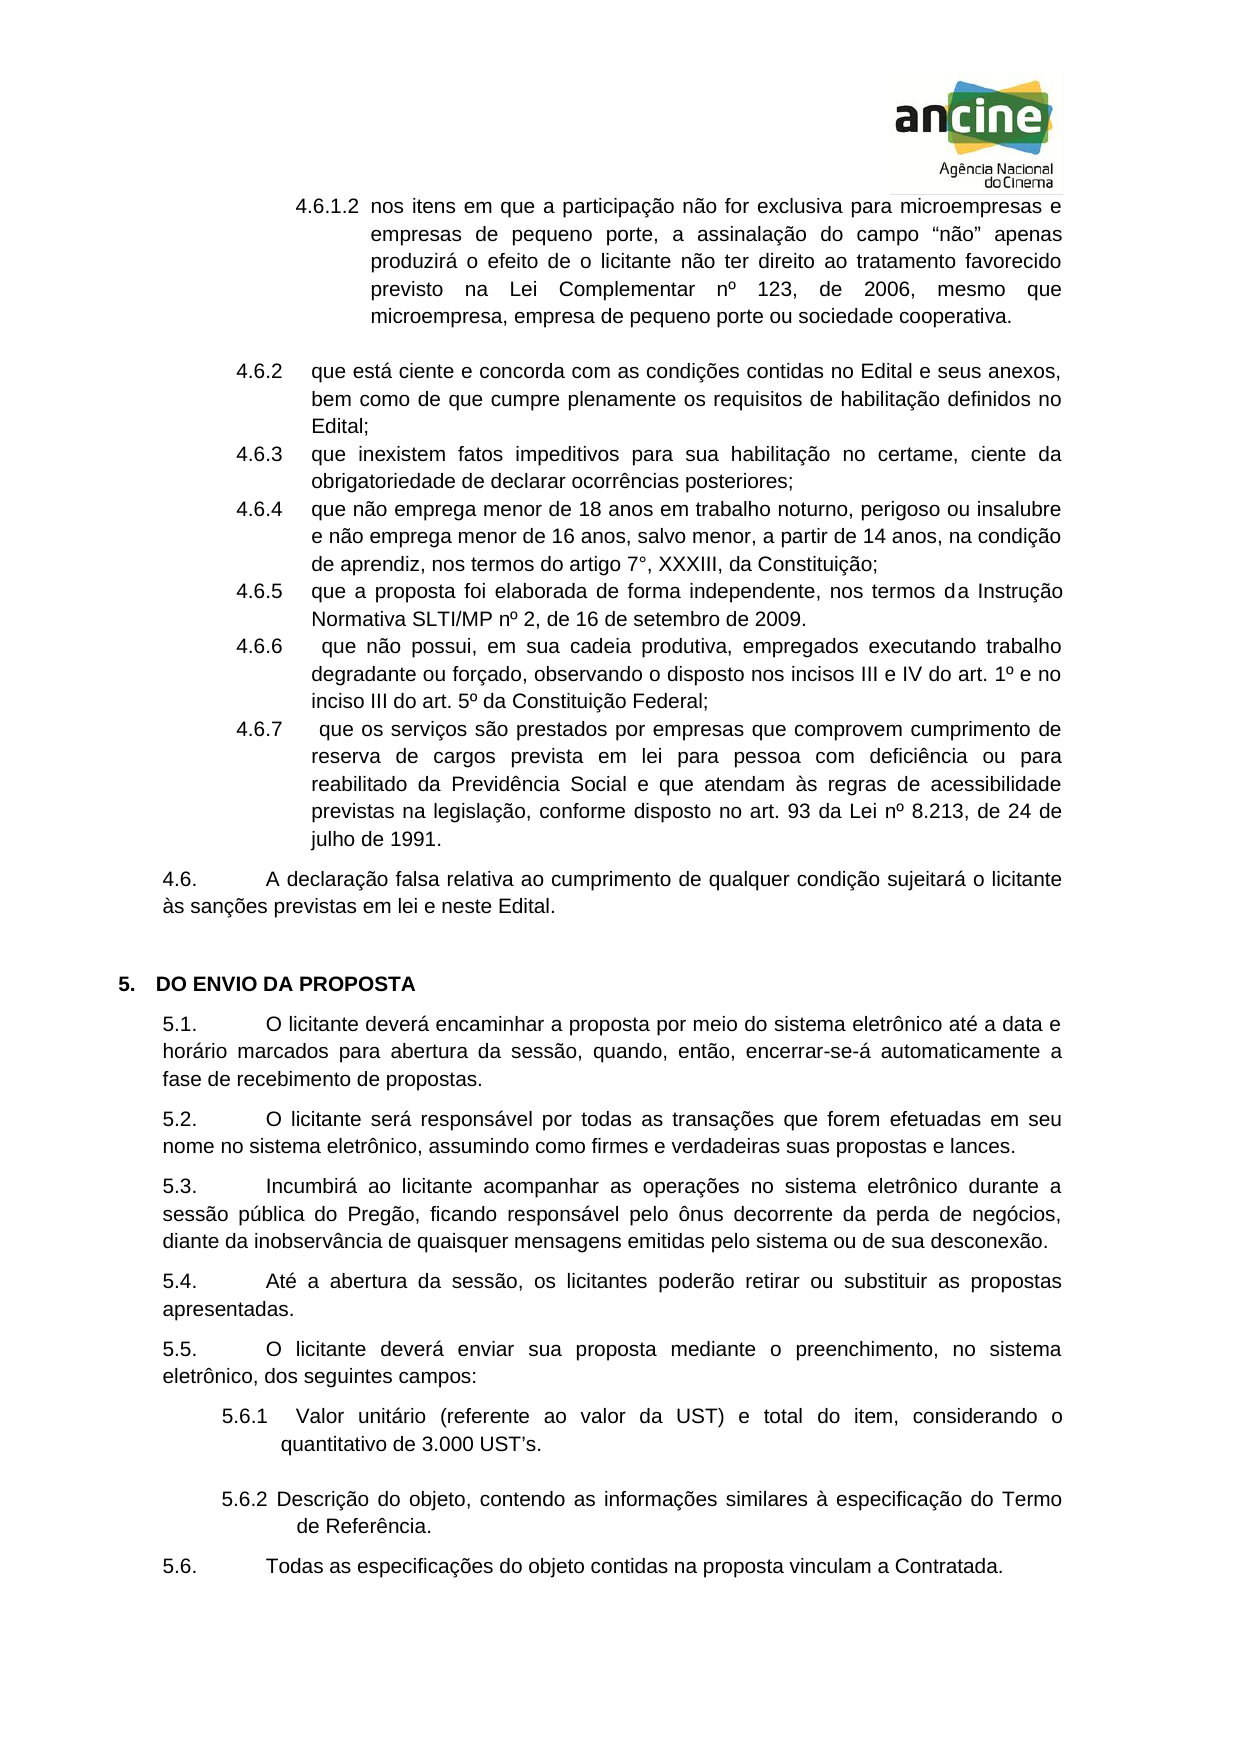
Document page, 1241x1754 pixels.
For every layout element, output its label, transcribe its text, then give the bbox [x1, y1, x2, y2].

list que a proposta foi elaborada de forma independente, nos termos da Instrução Normativa SLTI/MP nº 2, de 16 de setembro de 2009. [236, 579, 1063, 631]
picture [889, 73, 1064, 195]
list Valor unitário (referente ao valor da UST) e total do item, considerando o quantitativo de 3.000 UST’s. [222, 1404, 1063, 1456]
list O licitante deverá enviar sua proposta mediante o preenchimento, no sistema eletrônico, dos seguintes campos: [162, 1337, 1063, 1388]
list que não possui, em sua cadeia produtiva, empregados executando trabalho degradante ou forçado, observando o disposto nos incisos III e IV do art. 1º e no inciso III do art. 5º da Constituição Federal; [236, 634, 1063, 713]
list O licitante será responsável por todas as transações que forem efetuadas em seu nome no sistema eletrônico, assumindo como firmes e verdadeiras suas propostas e lances. [162, 1107, 1063, 1158]
list Todas as especificações do objeto contidas na proposta vinculam a Contratada. [162, 1554, 1063, 1578]
list Incumbirá ao licitante acompanhar as operações no sistema eletrônico durante a sessão pública do Pregão, ficando responsável pelo ônus decorrente da perda de negócios, diante da inobservância de quaisquer mensagens emitidas pelo sistema ou de sua desconexão. [162, 1174, 1063, 1253]
list O licitante deverá encaminhar a proposta por meio do sistema eletrônico até a data e horário marcados para abertura da sessão, quando, então, encerrar-se-á automaticamente a fase de recebimento de propostas. [162, 1012, 1063, 1091]
list que inexistem fatos impeditivos para sua habilitação no certame, ciente da obrigatoriedade de declarar ocorrências posteriores; [236, 442, 1063, 493]
list Descrição do objeto, contendo as informações similares à especificação do Termo de Referência. [221, 1487, 1063, 1538]
list Até a abertura da sessão, os licitantes poderão retirar ou substituir as propostas apresentadas. [162, 1269, 1063, 1321]
text DO ENVIO DA PROPOSTA [118, 972, 1063, 996]
list que não emprega menor de 18 anos em trabalho noturno, perigoso ou insalubre e não emprega menor de 16 anos, salvo menor, a partir de 14 anos, na condição de aprendiz, nos termos do artigo 7°, XXXIII, da Constituição; [236, 497, 1063, 576]
list nos itens em que a participação não for exclusiva para microempresas e empresas de pequeno porte, a assinalação do campo “não” apenas produzirá o efeito de o licitante não ter direito ao tratamento favorecido previsto na Lei Complementar nº 123, de 2006, mesmo que microempresa, empresa de pequeno porte ou sociedade cooperativa. [295, 194, 1063, 328]
list que os serviços são prestados por empresas que comprovem cumprimento de reserva de cargos prevista em lei para pessoa com deficiência ou para reabilitado da Previdência Social e que atendam às regras de acessibilidade previstas na legislação, conforme disposto no art. 93 da Lei nº 8.213, de 24 de julho de 1991. [236, 717, 1063, 851]
list que está ciente e concorda com as condições contidas no Edital e seus anexos, bem como de que cumpre plenamente os requisitos de habilitação definidos no Edital; [236, 359, 1063, 438]
list A declaração falsa relativa ao cumprimento de qualquer condição sujeitará o licitante às sanções previstas em lei e neste Edital. [162, 867, 1063, 918]
